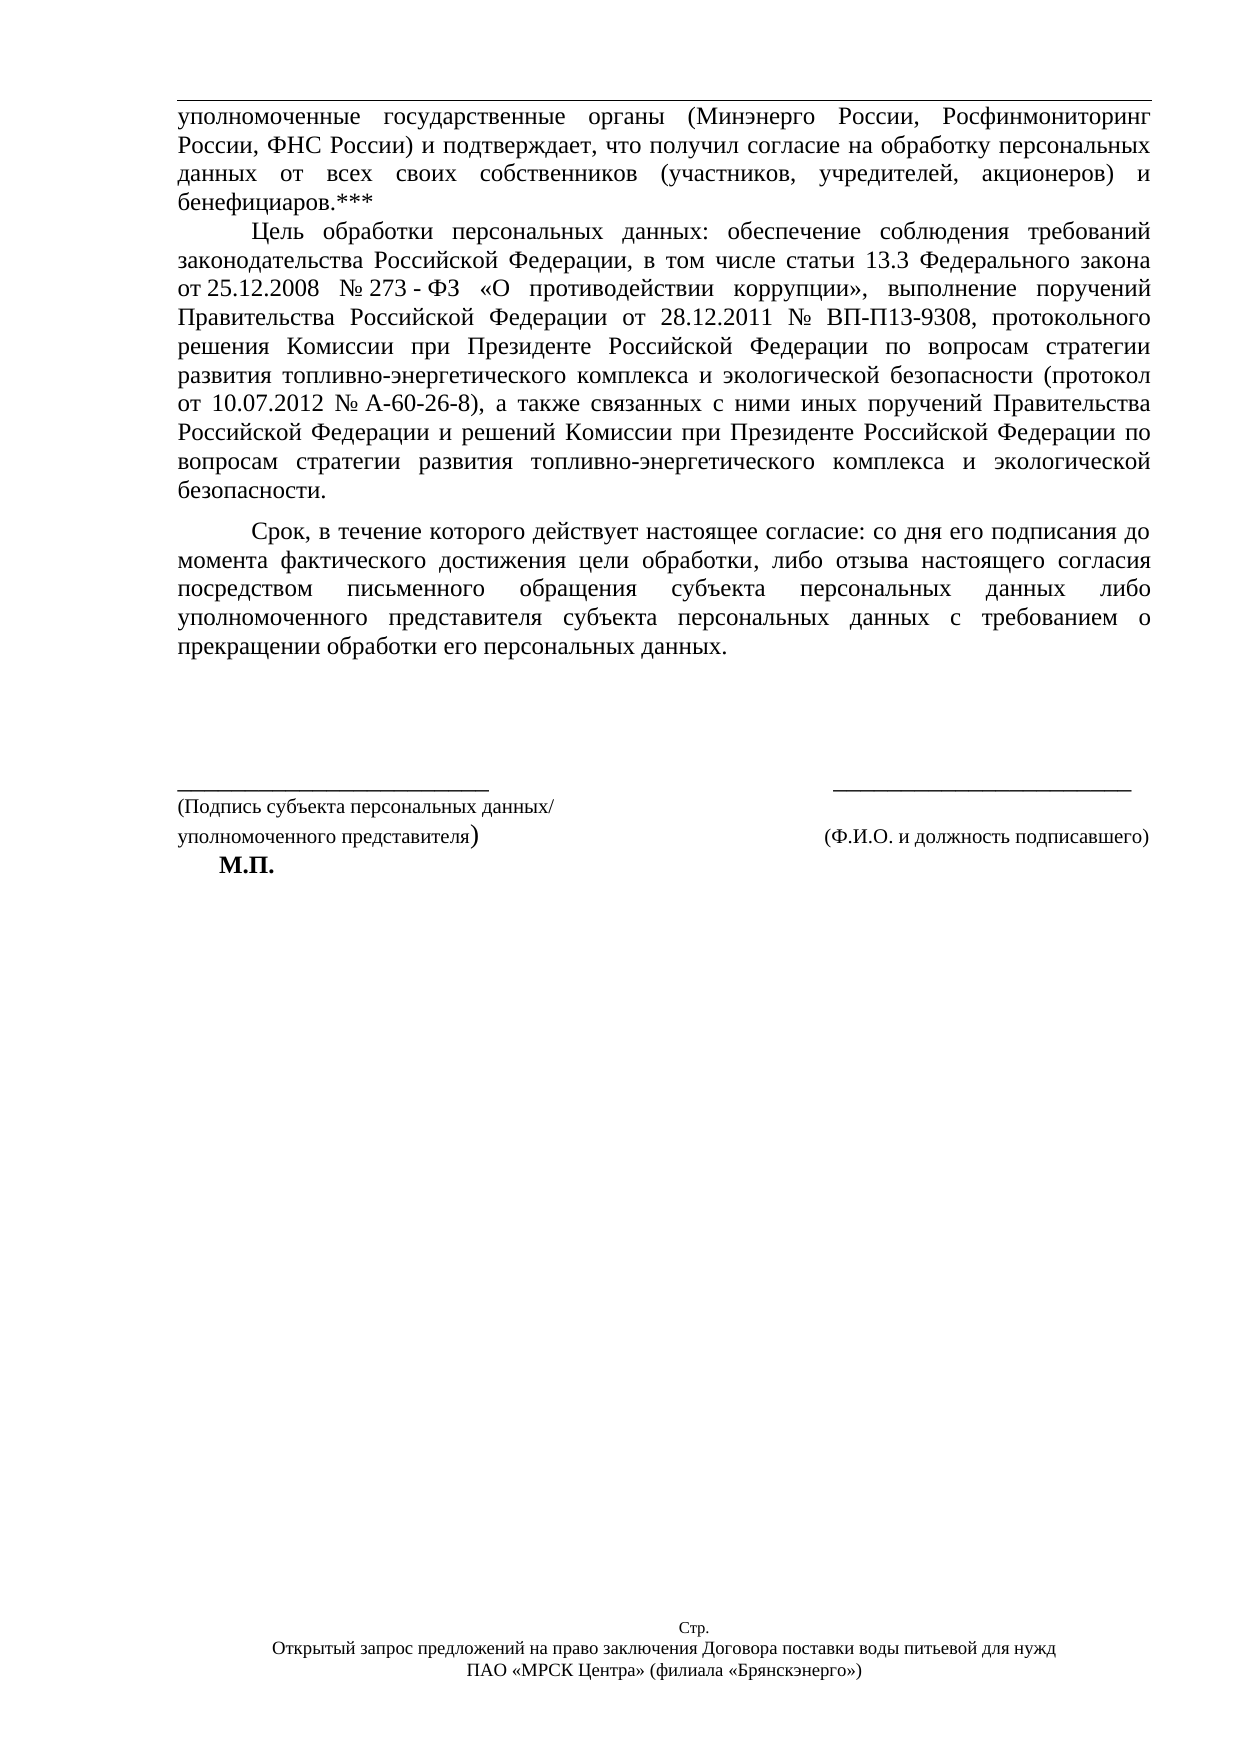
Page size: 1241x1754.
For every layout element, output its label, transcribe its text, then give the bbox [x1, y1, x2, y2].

text _______________________ ______________________ [177, 763, 1152, 794]
text (Подпись субъекта персональных данных/ [177, 794, 1152, 818]
text Срок, в течение которого действует настоящее согласие: со дня его подписания до момента фактического достижения цели обработки, либо отзыва настоящего согласия посредством письменного обращения субъекта персональных данных либо уполномоченного представителя субъекта персональных данных с требованием о прекращении обработки его персональных данных. [177, 516, 1152, 660]
text М.П. [177, 850, 1152, 878]
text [177, 101, 1152, 216]
text Цель обработки персональных данных: обеспечение соблюдения требований законодательства Российской Федерации, в том числе статьи 13.3 Федерального закона от 25.12.2008 № 273 - ФЗ «О противодействии коррупции», выполнение поручений Правительства Российской Федерации от 28.12.2011 № ВП-П13-9308, протокольного решения Комиссии при Президенте Российской Федерации по вопросам стратегии развития топливно-энергетического комплекса и экологической безопасности (протокол от 10.07.2012 № А-60-26-8), а также связанных с ними иных поручений Правительства Российской Федерации и решений Комиссии при Президенте Российской Федерации по вопросам стратегии развития топливно-энергетического комплекса и экологической безопасности. [177, 216, 1152, 503]
text уполномоченного представителя) (Ф.И.О. и должность подписавшего) [177, 818, 1152, 850]
